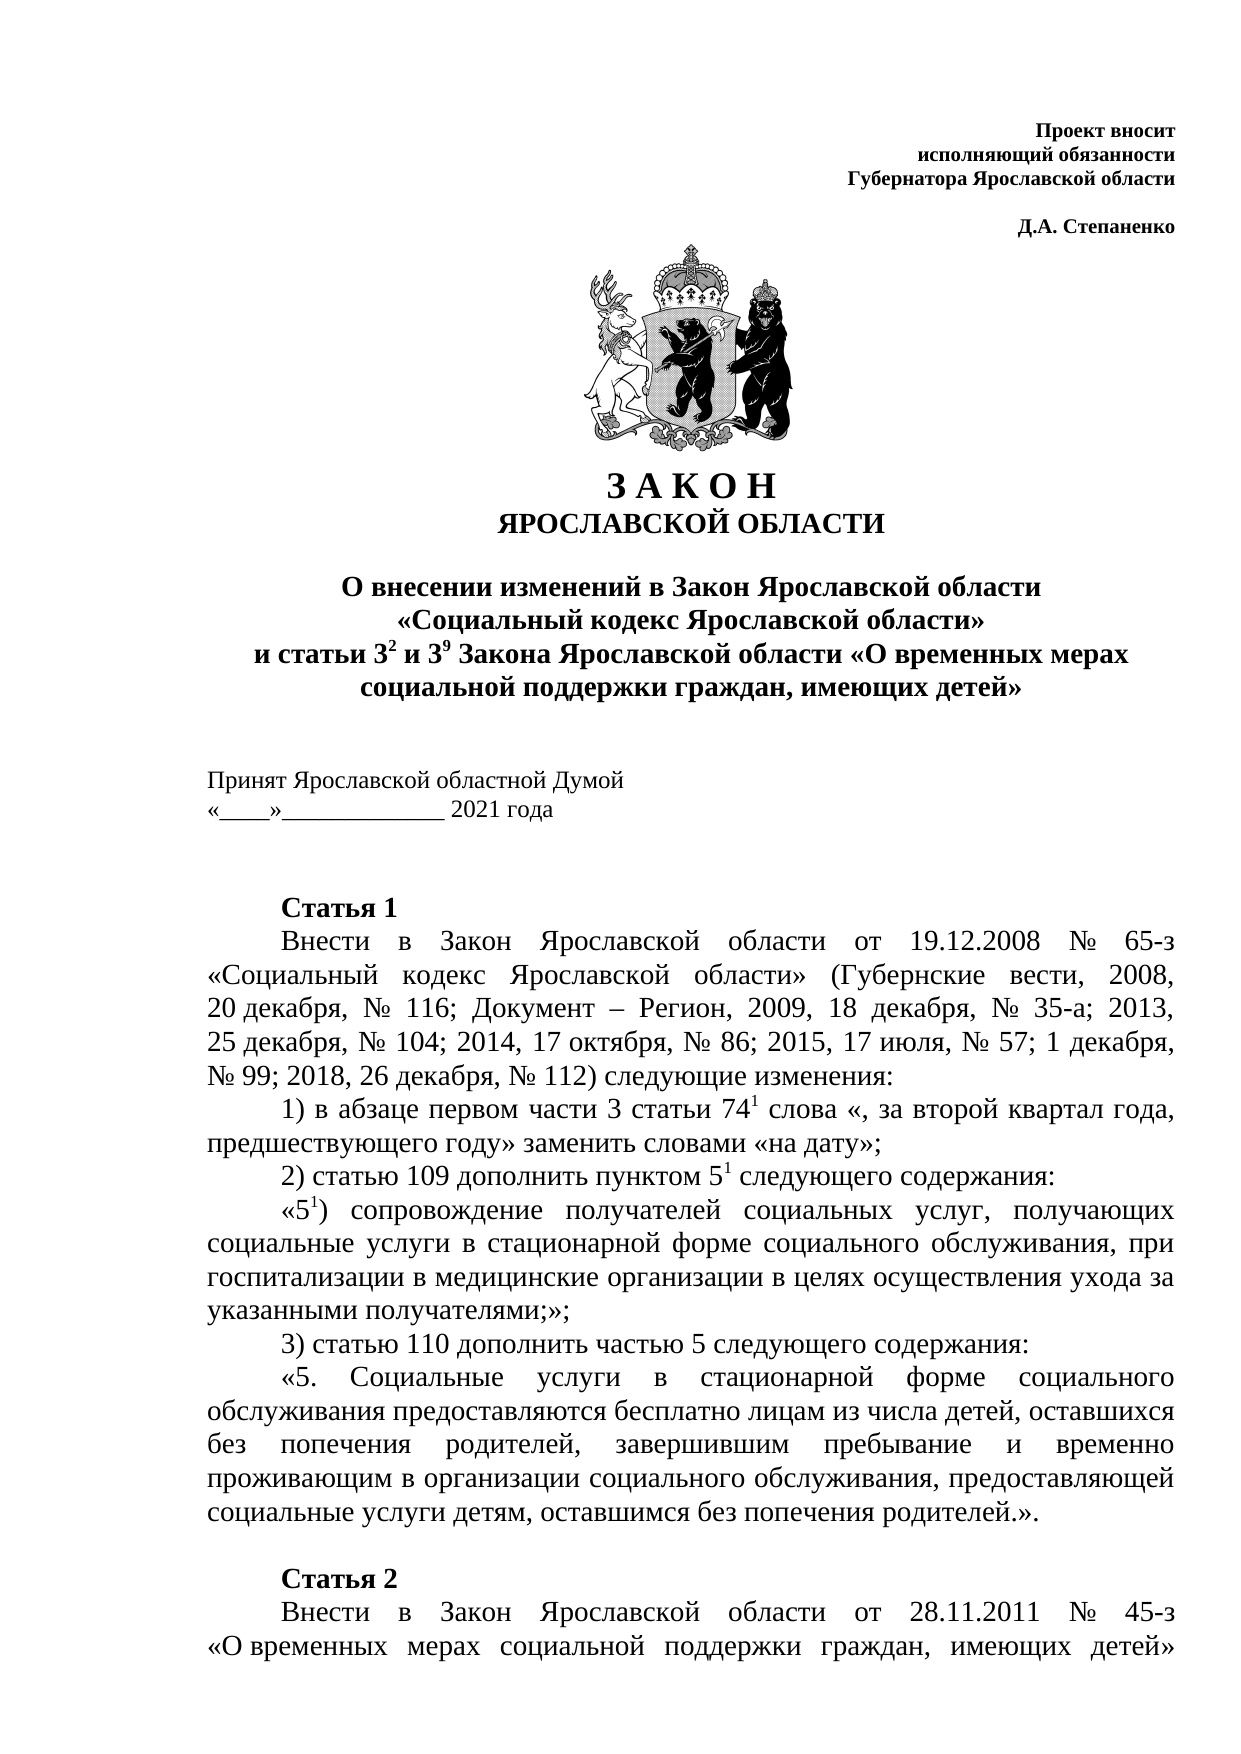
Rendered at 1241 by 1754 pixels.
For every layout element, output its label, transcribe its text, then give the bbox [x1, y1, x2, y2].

text 2) статью 109 дополнить пунктом 51 следующего содержания: [207, 1158, 1175, 1192]
text 1) в абзаце первом части 3 статьи 741 слова «, за второй квартал года, предшествующего году» заменить словами «на дату»; [207, 1091, 1175, 1158]
text исполняющий обязанности [207, 142, 1175, 166]
text Статья 2 [207, 1561, 1175, 1594]
text Губернатора Ярославской области [207, 166, 1175, 190]
text З А К О Н [207, 463, 1175, 507]
text Д.А. Степаненко [207, 214, 1175, 238]
text 3) статью 110 дополнить частью 5 следующего содержания: [207, 1326, 1175, 1359]
list «51) сопровождение получателей социальных услуг, получающих социальные услуги в стационарной форме социального обслуживания, при госпитализации в медицинские организации в целях осуществления ухода за указанными получателями;»; [207, 1192, 1175, 1326]
text Принят Ярославской областной Думой [207, 765, 1175, 794]
list «5. Социальные услуги в стационарной форме социального обслуживания предоставляются бесплатно лицам из числа детей, оставшихся без попечения родителей, завершившим пребывание и временно проживающим в организации социального обслуживания, предоставляющей социальные услуги детям, оставшимся без попечения родителей.». [207, 1359, 1175, 1527]
text О внесении изменений в Закон Ярославской области [207, 569, 1175, 602]
picture [578, 238, 804, 464]
text и статьи 32 и 39 Закона Ярославской области «О временных мерах социальной поддержки граждан, имеющих детей» [207, 636, 1175, 703]
text «____»_____________ 2021 года [207, 794, 1175, 823]
text Статья 1 [207, 890, 1175, 923]
text Внести в Закон Ярославской области от 19.12.2008 № 65-з «Социальный кодекс Ярославской области» (Губернские вести, 2008, 20 декабря, № 116; Документ – Регион, 2009, 18 декабря, № 35-а; 2013, 25 декабря, № 104; 2014, 17 октября, № 86; 2015, 17 июля, № 57; 1 декабря, № 99; 2018, 26 декабря, № 112) следующие изменения: [207, 923, 1175, 1091]
text ЯРОСЛАВСКОЙ ОБЛАСТИ [207, 507, 1175, 540]
text «Социальный кодекс Ярославской области» [207, 602, 1175, 636]
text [207, 1594, 1175, 1661]
text Проект вносит [207, 118, 1175, 142]
